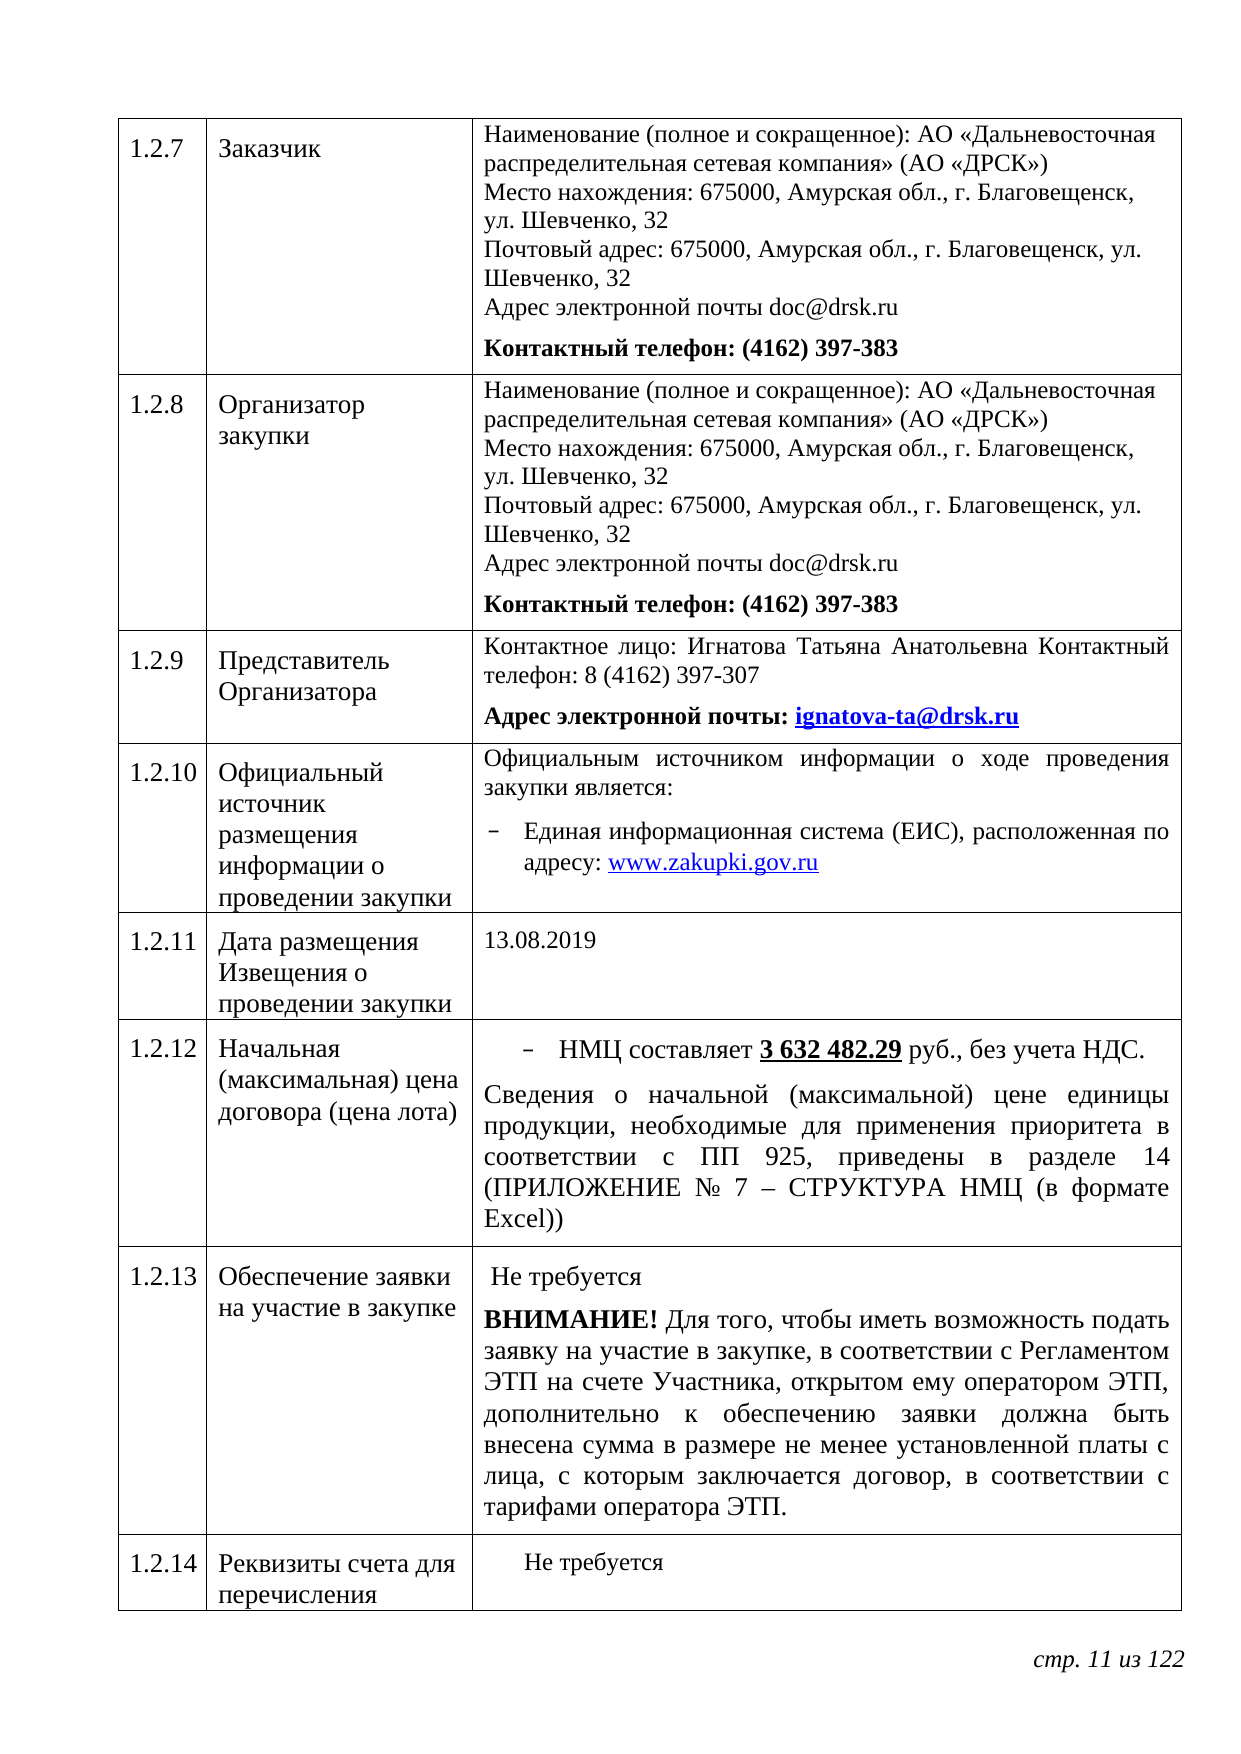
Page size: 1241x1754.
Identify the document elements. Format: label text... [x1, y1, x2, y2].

table_cell Не требуется ВНИМАНИЕ! Для того, чтобы иметь возможность подать заявку на участие в закупке, в соответствии с Регламентом ЭТП на счете Участника, открытом ему оператором ЭТП, дополнительно к обеспечению заявки должна быть внесена сумма в размере не менее установленной платы с лица, с которым заключается договор, в соответствии с тарифами оператора ЭТП. [473, 1247, 1181, 1534]
table_cell [119, 744, 206, 912]
table_cell [119, 1020, 206, 1246]
table_cell Официальный источник размещения информации о проведении закупки [207, 744, 472, 912]
table_cell Организатор закупки [207, 375, 472, 630]
table_cell Обеспечение заявки на участие в закупке [207, 1247, 472, 1534]
table_cell Начальная (максимальная) цена договора (цена лота) [207, 1020, 472, 1246]
table_cell [119, 119, 206, 374]
table_cell 13.08.2019 [473, 913, 1181, 1019]
table_cell [119, 375, 206, 630]
table_cell Дата размещения Извещения о проведении закупки [207, 913, 472, 1019]
table_cell Контактное лицо: Игнатова Татьяна Анатольевна Контактный телефон: 8 (4162) 397-307 Адрес электронной почты: ignatova-ta@drsk.ru [473, 631, 1181, 742]
table_cell Не требуется [473, 1535, 1181, 1609]
table_cell [119, 913, 206, 1019]
table_cell Официальным источником информации о ходе проведения закупки является: Единая информационная система (ЕИС), расположенная по адресу: www.zakupki.gov.ru [473, 744, 1181, 912]
table_cell [119, 1535, 206, 1609]
table_cell Заказчик [207, 119, 472, 374]
table_cell НМЦ составляет 3 632 482.29 руб., без учета НДС. Сведения о начальной (максимальной) цене единицы продукции, необходимые для применения приоритета в соответствии с ПП 925, приведены в разделе 14 (ПРИЛОЖЕНИЕ № 7 – СТРУКТУРА НМЦ (в формате Excel)) [473, 1020, 1181, 1246]
table_cell [119, 631, 206, 742]
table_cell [207, 1535, 472, 1609]
table_cell Наименование (полное и сокращенное): АО «Дальневосточная распределительная сетевая компания» (АО «ДРСК») Место нахождения: 675000, Амурская обл., г. Благовещенск, ул. Шевченко, 32 Почтовый адрес: 675000, Амурская обл., г. Благовещенск, ул. Шевченко, 32 Адрес электронной почты doc@drsk.ru Контактный телефон: (4162) 397-383 [473, 119, 1181, 374]
table_cell Представитель Организатора [207, 631, 472, 742]
table_cell [119, 1247, 206, 1534]
table_cell Наименование (полное и сокращенное): АО «Дальневосточная распределительная сетевая компания» (АО «ДРСК») Место нахождения: 675000, Амурская обл., г. Благовещенск, ул. Шевченко, 32 Почтовый адрес: 675000, Амурская обл., г. Благовещенск, ул. Шевченко, 32 Адрес электронной почты doc@drsk.ru Контактный телефон: (4162) 397-383 [473, 375, 1181, 630]
